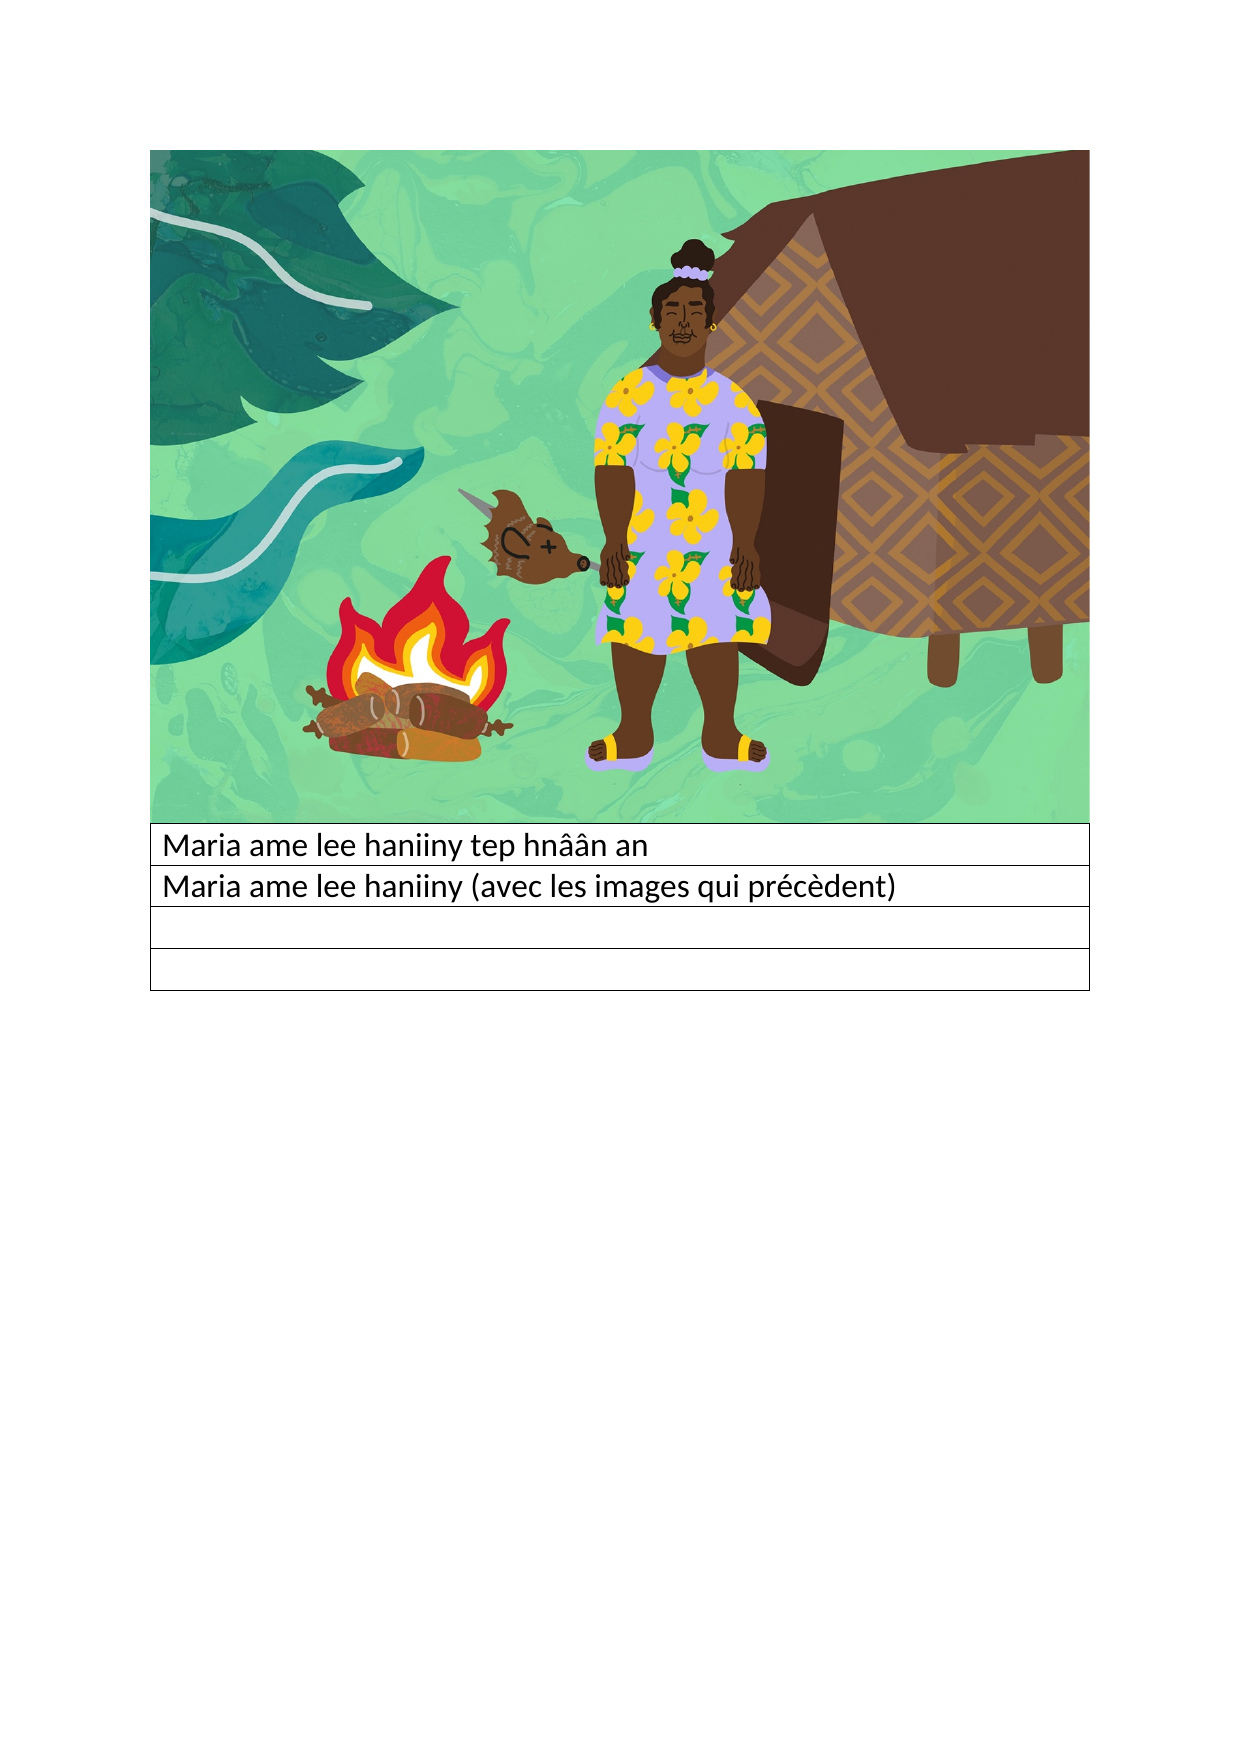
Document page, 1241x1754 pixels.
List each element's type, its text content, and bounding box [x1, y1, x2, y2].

table_cell [151, 907, 1089, 948]
picture [150, 150, 1090, 823]
table_cell Maria ame lee haniiny (avec les images qui précèdent) [151, 866, 1089, 906]
table_cell [151, 949, 1089, 990]
table_header Maria ame lee haniiny tep hnâân an [151, 824, 1089, 864]
